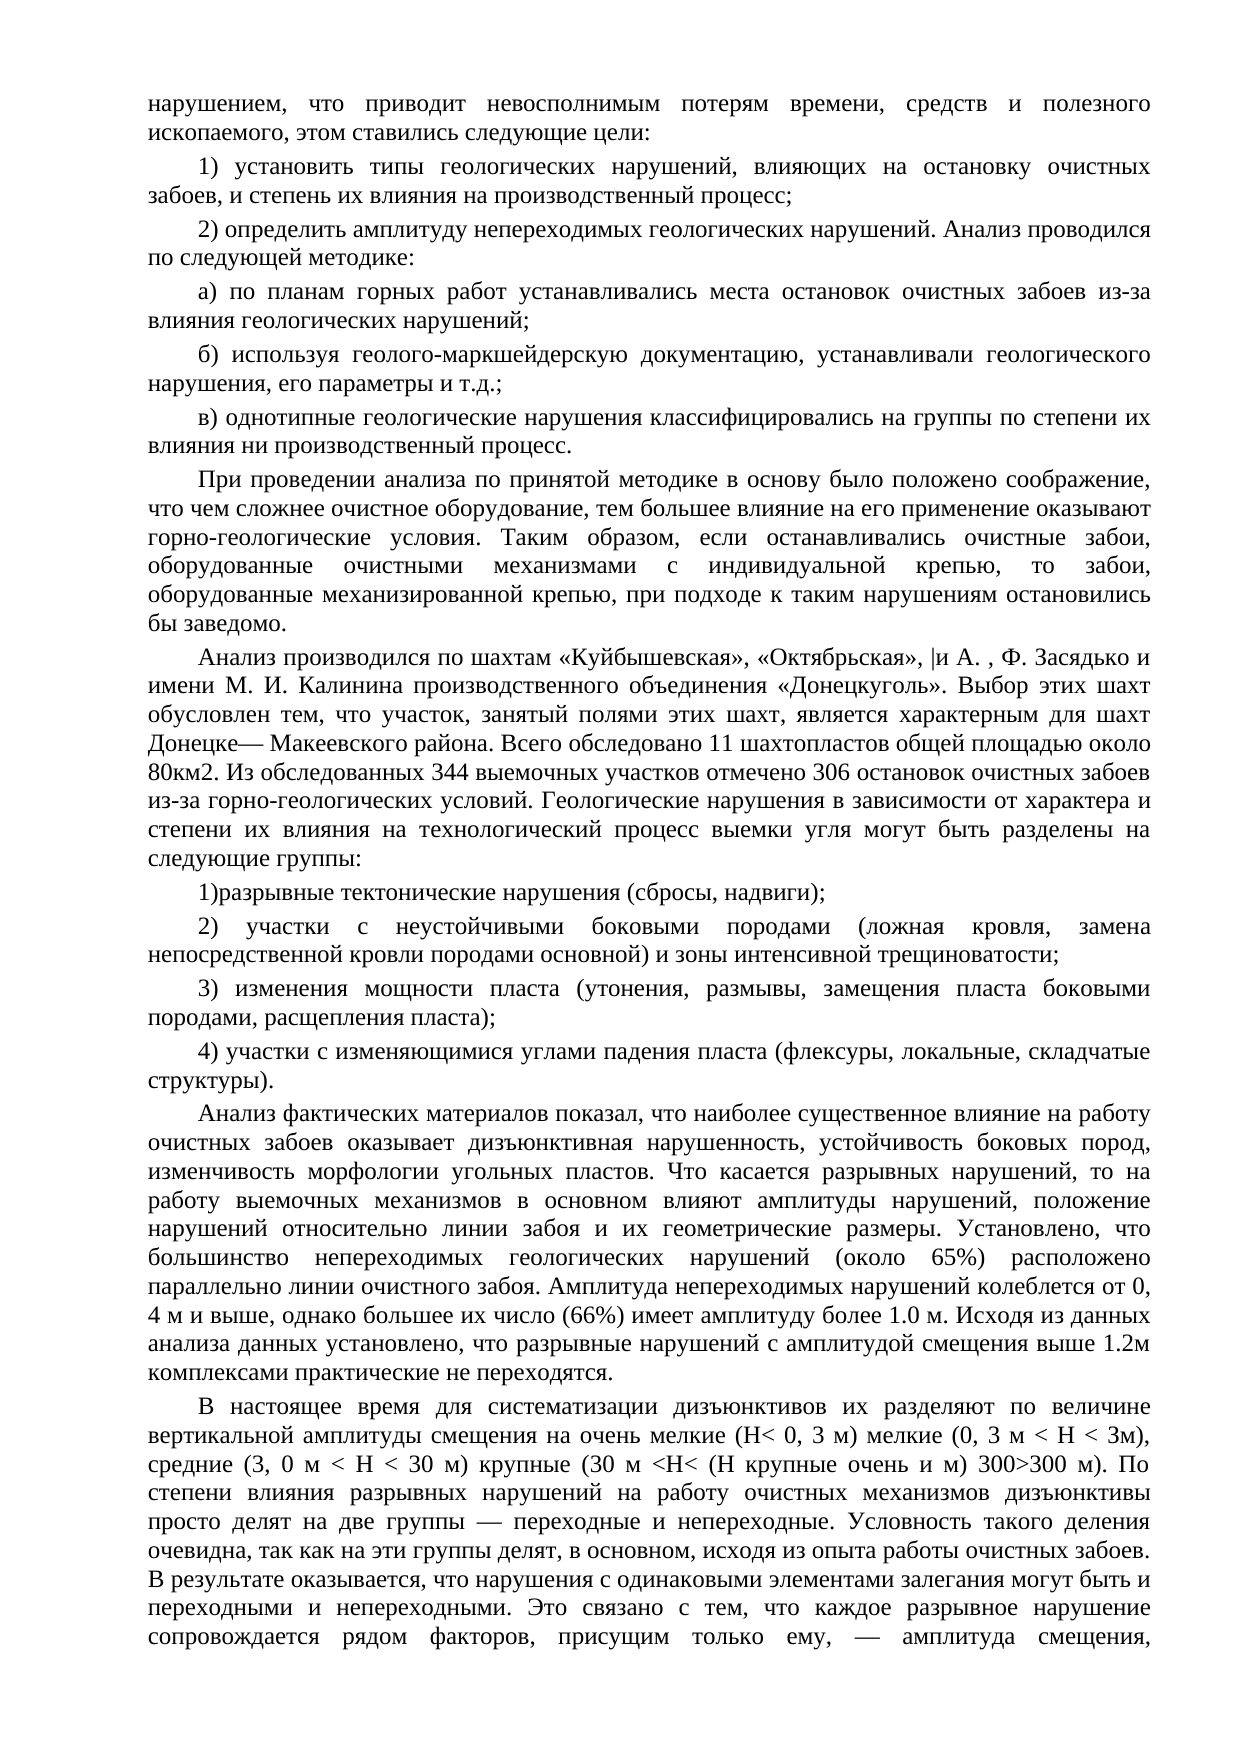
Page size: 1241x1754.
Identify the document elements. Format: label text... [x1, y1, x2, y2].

text а) по планам горных работ устанавливались места остановок очистных забоев из-за влияния геологических нарушений; [148, 276, 1152, 334]
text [148, 88, 1152, 146]
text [148, 1391, 1152, 1650]
text 2) участки с неустойчивыми боковыми породами (ложная кровля, замена непосредственной кровли породами основной) и зоны интенсивной трещиноватости; [148, 911, 1152, 968]
text 2) определить амплитуду непереходимых геологических нарушений. Анализ проводился по следующей методике: [148, 214, 1152, 271]
text 1) установить типы геологических нарушений, влияющих на остановку очистных забоев, и степень их влияния на производственный процесс; [148, 151, 1152, 209]
text б) используя геолого-маркшейдерскую документацию, устанавливали геологического нарушения, его параметры и т.д.; [148, 339, 1152, 396]
text 4) участки с изменяющимися углами падения пласта (флексуры, локальные, складчатые структуры). [148, 1036, 1152, 1093]
text Анализ производился по шахтам «Куйбышевская», «Октябрьская», |и А. , Ф. Засядько и имени М. И. Калинина производственного объединения «Донецкуголь». Выбор этих шахт обусловлен тем, что участок, занятый полями этих шахт, является характерным для шахт Донецке— Макеевского района. Всего обследовано 11 шахтопластов общей площадью около 80км2. Из обследованных 344 выемочных участков отмечено 306 остановок очистных забоев из-за горно-геологических условий. Геологические нарушения в зависимости от характера и степени их влияния на технологический процесс выемки угля могут быть разделены на следующие группы: [148, 642, 1152, 872]
text При проведении анализа по принятой методике в основу было положено соображение, что чем сложнее очистное оборудование, тем большее влияние на его применение оказывают горно-геологические условия. Таким образом, если останавливались очистные забои, оборудованные очистными механизмами с индивидуальной крепью, то забои, оборудованные механизированной крепью, при подходе к таким нарушениям остановились бы заведомо. [148, 464, 1152, 637]
text в) однотипные геологические нарушения классифицировались на группы по степени их влияния ни производственный процесс. [148, 402, 1152, 459]
text 3) изменения мощности пласта (утонения, размывы, замещения пласта боковыми породами, расщепления пласта); [148, 973, 1152, 1031]
text 1)разрывные тектонические нарушения (сбросы, надвиги); [148, 877, 1152, 906]
text Анализ фактических материалов показал, что наиболее существенное влияние на работу очистных забоев оказывает дизъюнктивная нарушенность, устойчивость боковых пород, изменчивость морфологии угольных пластов. Что касается разрывных нарушений, то на работу выемочных механизмов в основном влияют амплитуды нарушений, положение нарушений относительно линии забоя и их геометрические размеры. Установлено, что большинство непереходимых геологических нарушений (около 65%) расположено параллельно линии очистного забоя. Амплитуда непереходимых нарушений колеблется от 0, 4 м и выше, однако большее их число (66%) имеет амплитуду более 1.0 м. Исходя из данных анализа данных установлено, что разрывные нарушений с амплитудой смещения выше 1.2м комплексами практические не переходятся. [148, 1098, 1152, 1386]
